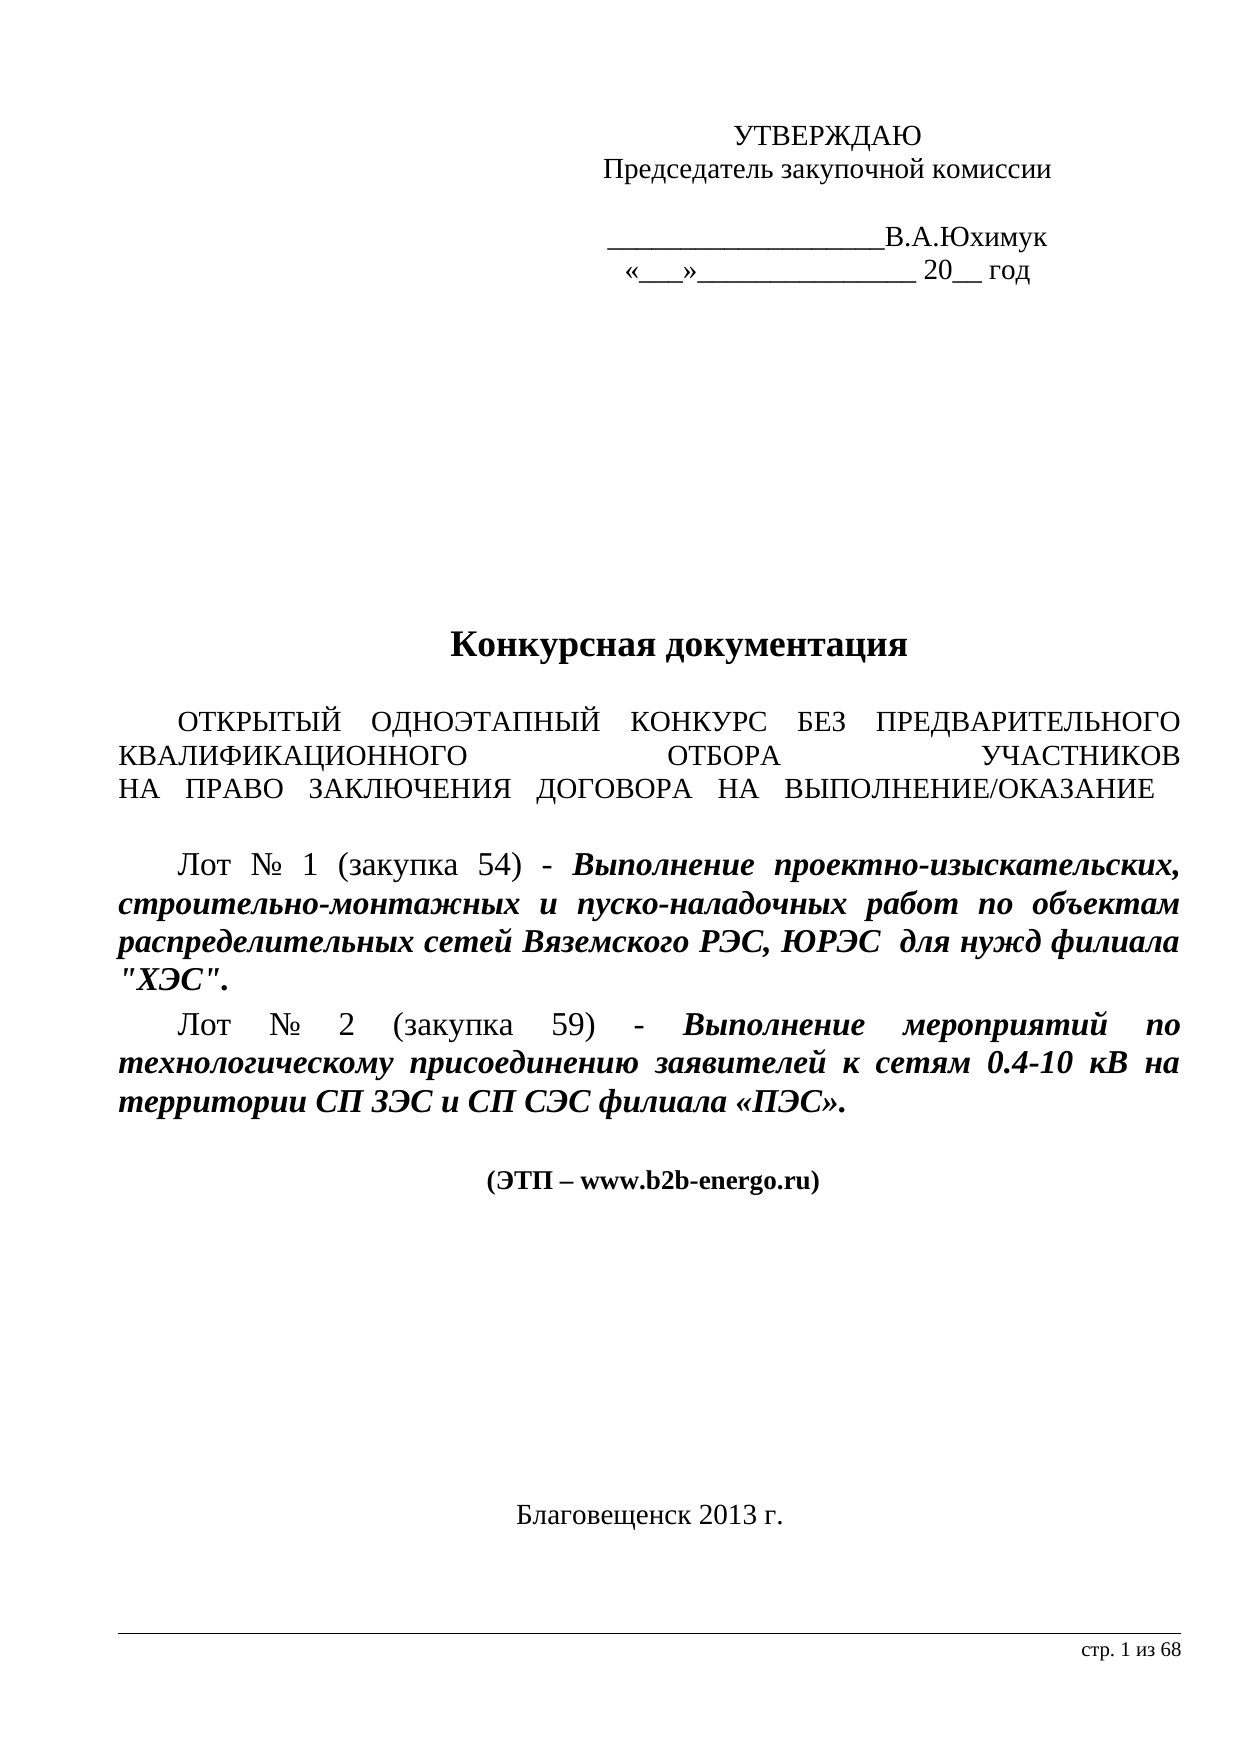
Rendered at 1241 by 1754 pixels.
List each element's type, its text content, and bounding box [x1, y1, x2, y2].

text Конкурсная документация [118, 621, 1181, 664]
text ___________________В.А.Юхимук [473, 219, 1181, 252]
text УТВЕРЖДАЮ [474, 118, 1181, 152]
list Лот № 1 (закупка 54) - Выполнение проектно-изыскательских, строительно-монтажных и пуско-наладочных работ по объектам распределительных сетей Вяземского РЭС, ЮРЭС для нужд филиала "ХЭС". [118, 844, 1181, 998]
list Лот № 2 (закупка 59) - Выполнение мероприятий по технологическому присоединению заявителей к сетям 0.4-10 кВ на территории СП ЗЭС и СП СЭС филиала «ПЭС». [118, 1004, 1181, 1119]
text (ЭТП – www.b2b-energo.ru) [118, 1164, 1181, 1195]
list ОТКРЫТЫЙ ОДНОЭТАПНЫЙ КОНКУРС БЕЗ ПРЕДВАРИТЕЛЬНОГО КВАЛИФИКАЦИОННОГО ОТБОРА УЧАСТНИКОВ НА ПРАВО ЗАКЛЮЧЕНИЯ ДОГОВОРА НА ВЫПОЛНЕНИЕ/ОКАЗАНИЕ [118, 704, 1181, 838]
text «___»_______________ 20__ год [473, 252, 1181, 286]
text Благовещенск 2013 г. [118, 1497, 1181, 1530]
text Председатель закупочной комиссии [473, 152, 1181, 185]
